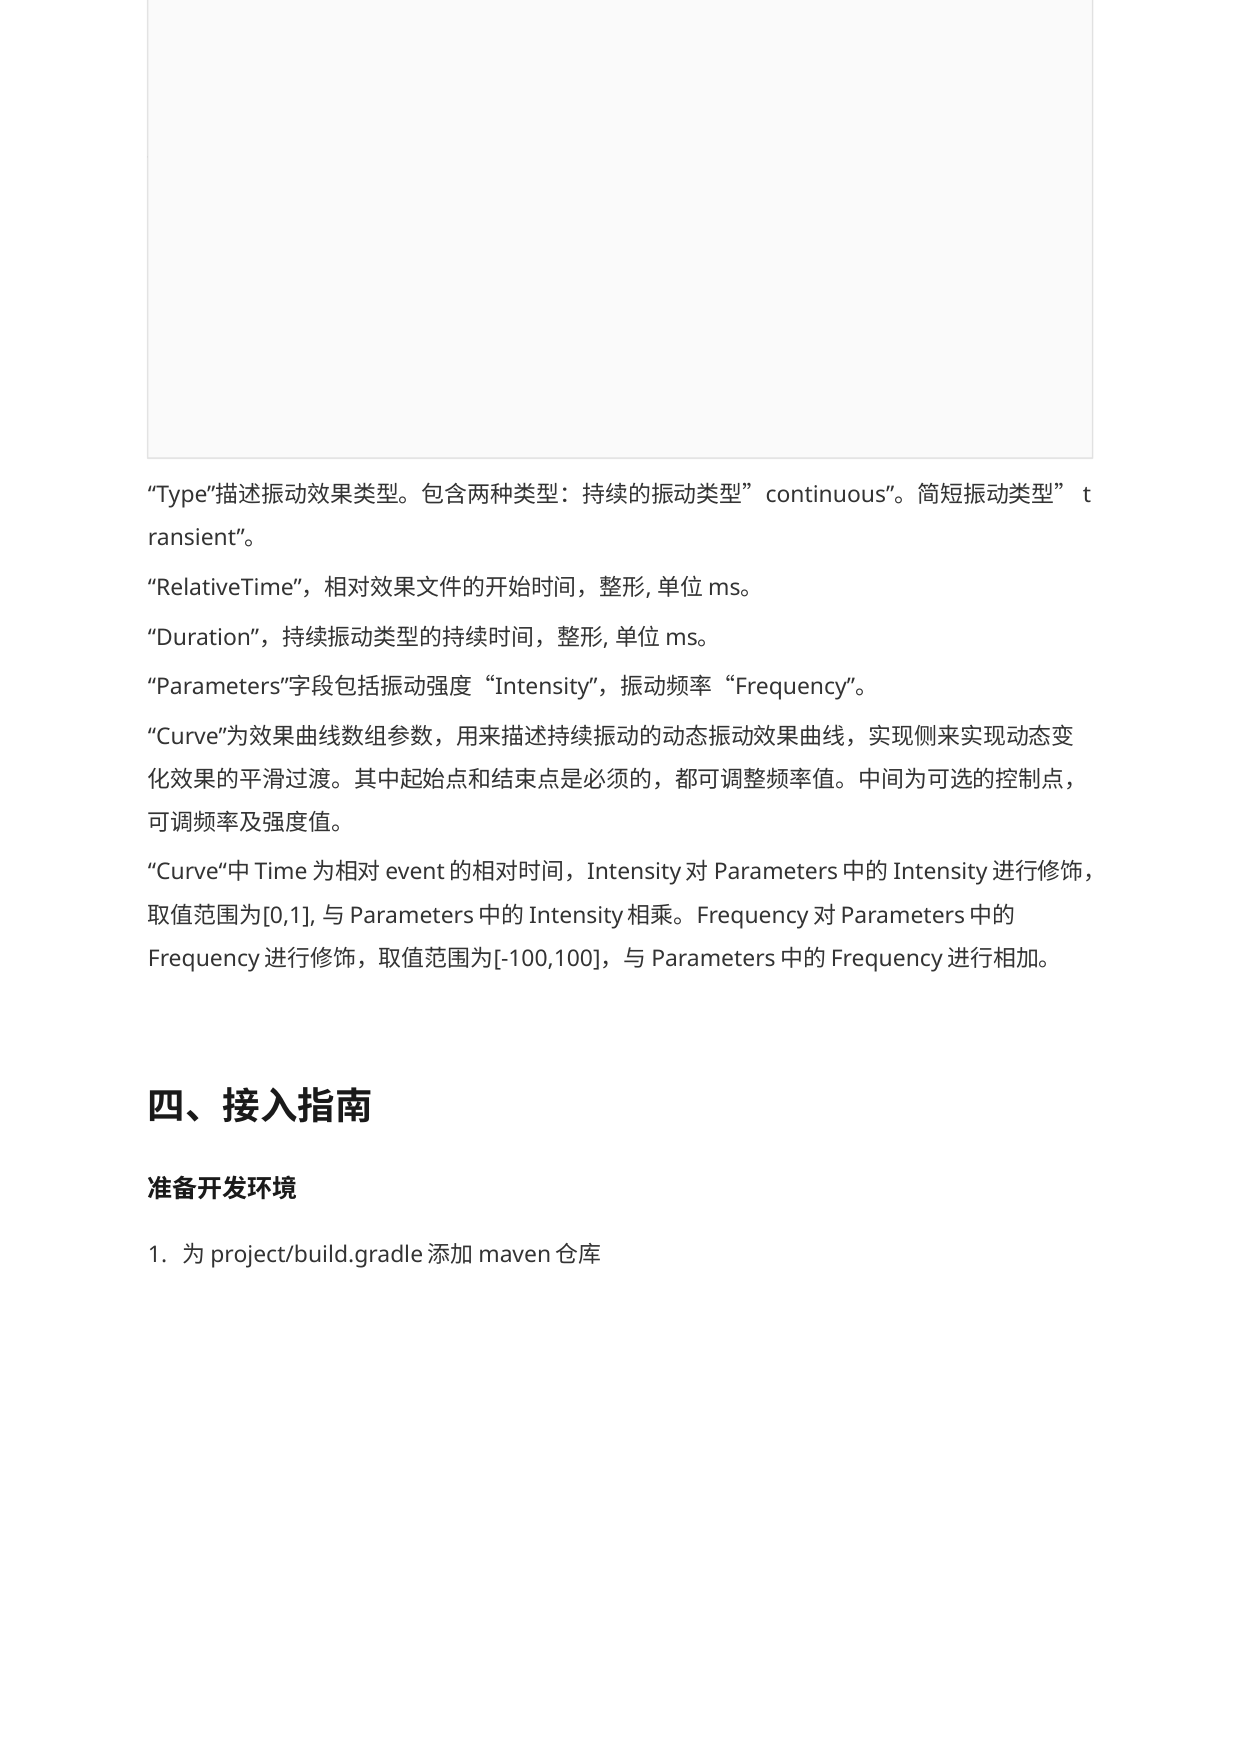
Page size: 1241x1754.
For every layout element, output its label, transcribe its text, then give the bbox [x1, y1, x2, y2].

text “RelativeTime”，相对效果文件的开始时间，整形, 单位ms。 [148, 569, 1093, 602]
text “Duration”，持续振动类型的持续时间，整形, 单位ms。 [148, 618, 1093, 652]
text “Curve“中Time为相对event的相对时间，Intensity对 Parameters中的Intensity进行修饰，取值范围为[0,1], 与Parameters中的Intensity相乘。Frequency对Parameters中的Frequency进行修饰，取值范围为[-100,100]，与Parameters中的Frequency进行相加。 [148, 853, 1093, 973]
subtitle 准备开发环境 [148, 1168, 1093, 1204]
subtitle 四、接入指南 [148, 1076, 1093, 1130]
text “Parameters”字段包括振动强度“Intensity”，振动频率“Frequency”。 [148, 668, 1093, 701]
text “Curve”为效果曲线数组参数，用来描述持续振动的动态振动效果曲线，实现侧来实现动态变化效果的平滑过渡。其中起始点和结束点是必须的，都可调整频率值。中间为可选的控制点，可调频率及强度值。 [148, 717, 1093, 837]
text “Type”描述振动效果类型。包含两种类型：持续的振动类型”continuous”。简短振动类型” transient”。 [148, 476, 1093, 552]
list 为project/build.gradle添加maven仓库 [148, 1236, 1093, 1269]
